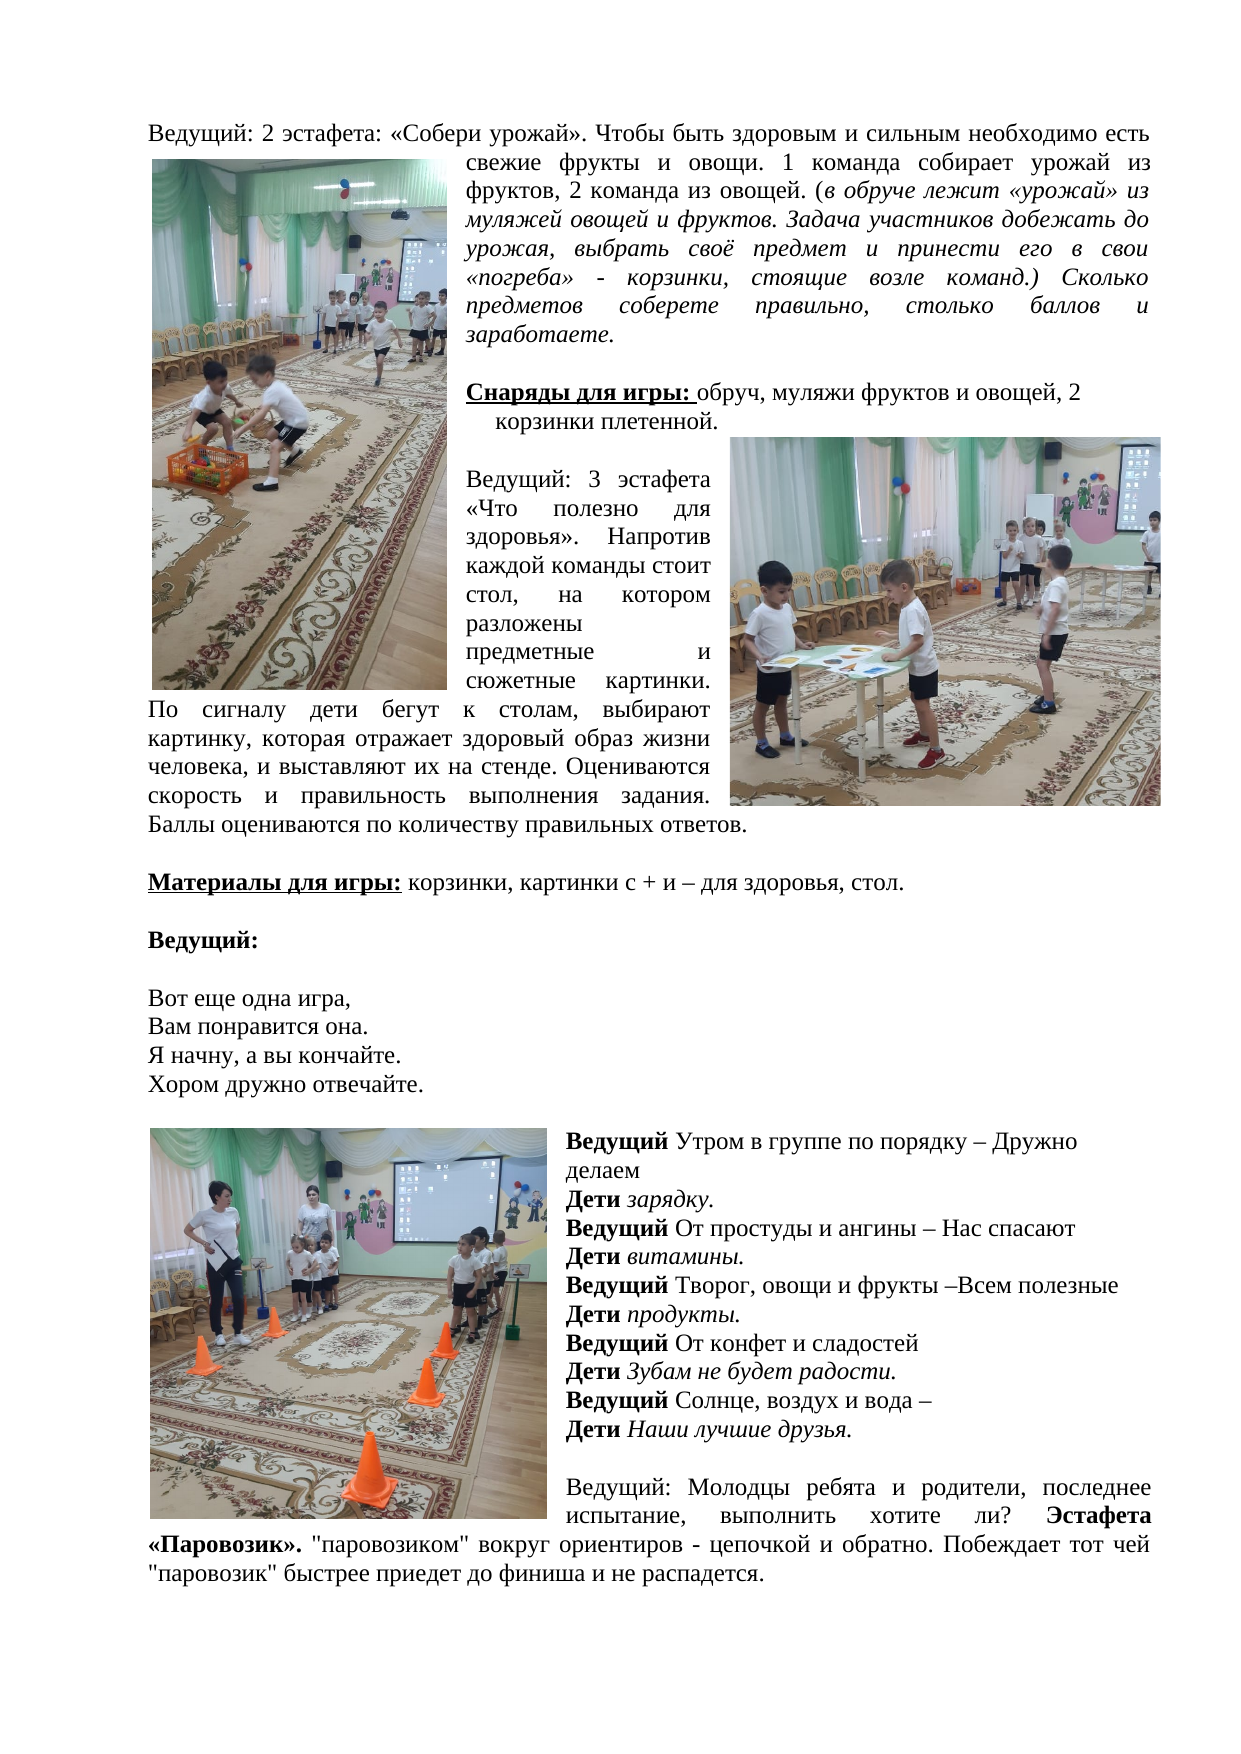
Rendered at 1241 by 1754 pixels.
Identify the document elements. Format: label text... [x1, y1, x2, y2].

text Дети Наши лучшие друзья. [547, 1414, 1152, 1443]
text Снаряды для игры: обруч, муляжи фруктов и овощей, 2 корзинки плетенной. [447, 377, 1152, 435]
text Дети продукты. [547, 1299, 1152, 1328]
text Ведущий Утром в группе по порядку – Дружно делаем [148, 1126, 1152, 1184]
text Ведущий Солнце, воздух и вода – [547, 1385, 1152, 1414]
text Ведущий: Молодцы ребята и родители, последнее испытание, выполнить хотите ли? Эстафета «Паровозик». "паровозиком" вокруг ориентиров - цепочкой и обратно. Побеждает тот чей "паровозик" быстрее приедет до финиша и не распадется. [148, 1472, 1152, 1587]
text Ведущий От конфет и сладостей [547, 1328, 1152, 1356]
text Ведущий: 2 эстафета: «Собери урожай». Чтобы быть здоровым и сильным необходимо есть свежие фрукты и овощи. 1 команда собирает урожай из фруктов, 2 команда из овощей. (в обруче лежит «урожай» из муляжей овощей и фруктов. Задача участников добежать до урожая, выбрать своё предмет и принести его в свои «погреба» - корзинки, стоящие возле команд.) Сколько предметов соберете правильно, столько баллов и заработаете. [148, 118, 1152, 348]
text Вот еще одна игра, [148, 983, 1152, 1011]
text Я начну, а вы кончайте. [148, 1040, 1152, 1069]
picture [150, 1128, 547, 1519]
text Дети зарядку. [547, 1184, 1152, 1213]
text Вам понравится она. [148, 1011, 1152, 1040]
text Ведущий Творог, овощи и фрукты –Всем полезные [547, 1270, 1152, 1299]
picture [150, 159, 447, 687]
text Ведущий От простуды и ангины – Нас спасают [547, 1213, 1152, 1241]
text Дети витамины. [547, 1241, 1152, 1270]
text Ведущий: [148, 925, 1152, 953]
text Хором дружно отвечайте. [148, 1069, 1152, 1098]
picture [729, 437, 1161, 806]
text Материалы для игры: корзинки, картинки с + и – для здоровья, стол. [148, 867, 1152, 896]
text Дети Зубам не будет радости. [547, 1356, 1152, 1385]
